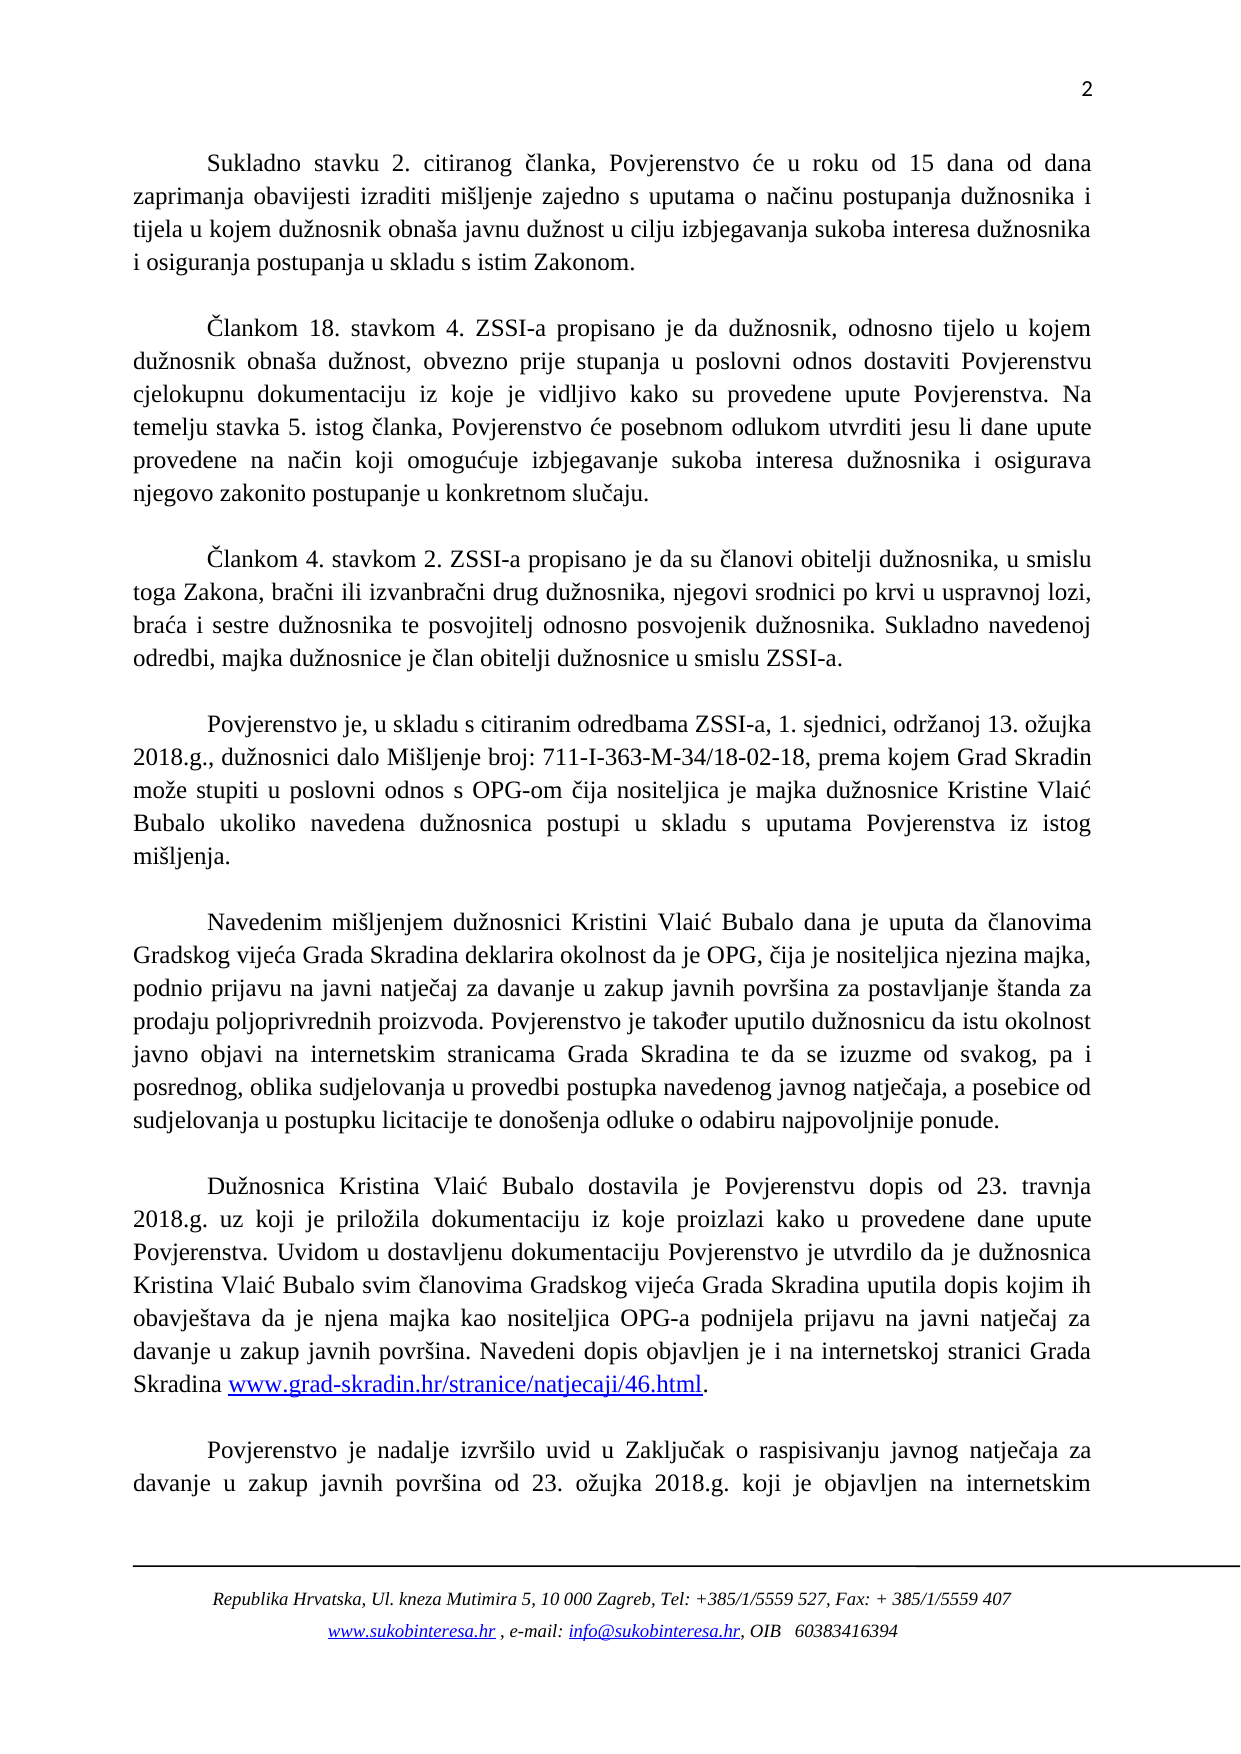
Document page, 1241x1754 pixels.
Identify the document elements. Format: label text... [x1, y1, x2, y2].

text Člankom 4. stavkom 2. ZSSI-a propisano je da su članovi obitelji dužnosnika, u smislu toga Zakona, bračni ili izvanbračni drug dužnosnika, njegovi srodnici po krvi u uspravnoj lozi, braća i sestre dužnosnika te posvojitelj odnosno posvojenik dužnosnika. Sukladno navedenoj odredbi, majka dužnosnice je član obitelji dužnosnice u smislu ZSSI-a. [133, 544, 1092, 672]
text Navedenim mišljenjem dužnosnici Kristini Vlaić Bubalo dana je uputa da članovima Gradskog vijeća Grada Skradina deklarira okolnost da je OPG, čija je nositeljica njezina majka, podnio prijavu na javni natječaj za davanje u zakup javnih površina za postavljanje štanda za prodaju poljoprivrednih proizvoda. Povjerenstvo je također uputilo dužnosnicu da istu okolnost javno objavi na internetskim stranicama Grada Skradina te da se izuzme od svakog, pa i posrednog, oblika sudjelovanja u provedbi postupka navedenog javnog natječaja, a posebice od sudjelovanja u postupku licitacije te donošenja odluke o odabiru najpovoljnije ponude. [133, 907, 1092, 1134]
text Sukladno stavku 2. citiranog članka, Povjerenstvo će u roku od 15 dana od dana zaprimanja obavijesti izraditi mišljenje zajedno s uputama o načinu postupanja dužnosnika i tijela u kojem dužnosnik obnaša javnu dužnost u cilju izbjegavanja sukoba interesa dužnosnika i osiguranja postupanja u skladu s istim Zakonom. [133, 148, 1092, 276]
text Povjerenstvo je, u skladu s citiranim odredbama ZSSI-a, 1. sjednici, održanoj 13. ožujka 2018.g., dužnosnici dalo Mišljenje broj: 711-I-363-M-34/18-02-18, prema kojem Grad Skradin može stupiti u poslovni odnos s OPG-om čija nositeljica je majka dužnosnice Kristine Vlaić Bubalo ukoliko navedena dužnosnica postupi u skladu s uputama Povjerenstva iz istog mišljenja. [133, 709, 1092, 870]
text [133, 1436, 1092, 1497]
text Člankom 18. stavkom 4. ZSSI-a propisano je da dužnosnik, odnosno tijelo u kojem dužnosnik obnaša dužnost, obvezno prije stupanja u poslovni odnos dostaviti Povjerenstvu cjelokupnu dokumentaciju iz koje je vidljivo kako su provedene upute Povjerenstva. Na temelju stavka 5. istog članka, Povjerenstvo će posebnom odlukom utvrditi jesu li dane upute provedene na način koji omogućuje izbjegavanje sukoba interesa dužnosnika i osigurava njegovo zakonito postupanje u konkretnom slučaju. [133, 313, 1092, 507]
text Dužnosnica Kristina Vlaić Bubalo dostavila je Povjerenstvu dopis od 23. travnja 2018.g. uz koji je priložila dokumentaciju iz koje proizlazi kako u provedene dane upute Povjerenstva. Uvidom u dostavljenu dokumentaciju Povjerenstvo je utvrdilo da je dužnosnica Kristina Vlaić Bubalo svim članovima Gradskog vijeća Grada Skradina uputila dopis kojim ih obavještava da je njena majka kao nositeljica OPG-a podnijela prijavu na javni natječaj za davanje u zakup javnih površina. Navedeni dopis objavljen je i na internetskoj stranici Grada Skradina www.grad-skradin.hr/stranice/natjecaji/46.html. [133, 1171, 1092, 1398]
